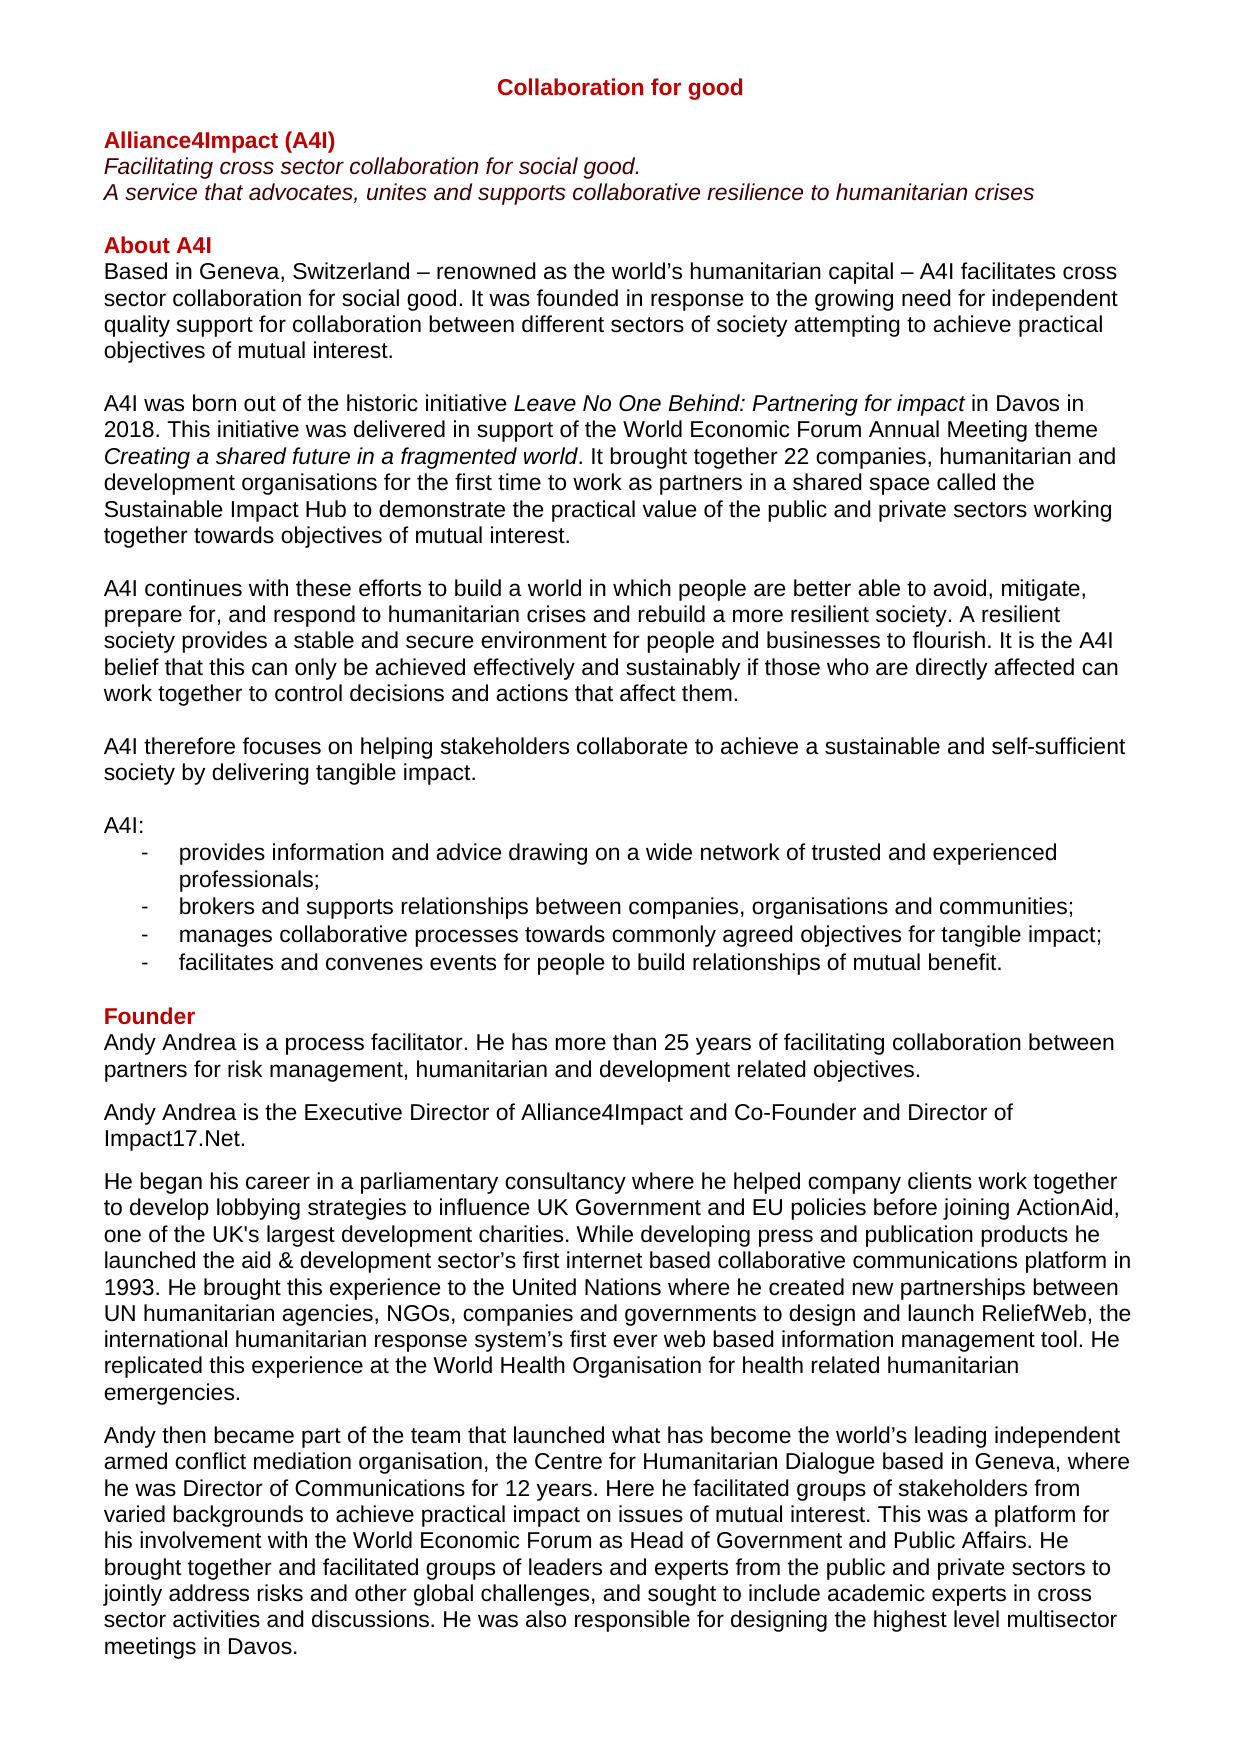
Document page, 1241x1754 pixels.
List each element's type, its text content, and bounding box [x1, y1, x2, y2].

list brokers and supports relationships between companies, organisations and communities; [141, 892, 1137, 921]
text A4I: [103, 812, 1137, 838]
text Alliance4Impact (A4I) [103, 127, 1137, 153]
list facilitates and convenes events for people to build relationships of mutual benefit. [141, 948, 1137, 977]
text Andy Andrea is the Executive Director of Alliance4Impact and Co-Founder and Director of Impact17.Net. [103, 1099, 1137, 1151]
text A service that advocates, unites and supports collaborative resilience to humanitarian crises [103, 179, 1137, 206]
text Andy then became part of the team that launched what has become the world’s leading independent armed conflict mediation organisation, the Centre for Humanitarian Dialogue based in Geneva, where he was Director of Communications for 12 years. Here he facilitated groups of stakeholders from varied backgrounds to achieve practical impact on issues of mutual interest. This was a platform for his involvement with the World Economic Forum as Head of Government and Public Affairs. He brought together and facilitated groups of leaders and experts from the public and private sectors to jointly address risks and other global challenges, and sought to include academic experts in cross sector activities and discussions. He was also responsible for designing the highest level multisector meetings in Davos. [103, 1422, 1137, 1659]
text About A4I [103, 232, 1137, 258]
text A4I continues with these efforts to build a world in which people are better able to avoid, mitigate, prepare for, and respond to humanitarian crises and rebuild a more resilient society. A resilient society provides a stable and secure environment for people and businesses to flourish. It is the A4I belief that this can only be achieved effectively and sustainably if those who are directly affected can work together to control decisions and actions that affect them. [103, 574, 1137, 706]
text He began his career in a parliamentary consultancy where he helped company clients work together to develop lobbying strategies to influence UK Government and EU policies before joining ActionAid, one of the UK's largest development charities. While developing press and publication products he launched the aid & development sector’s first internet based collaborative communications platform in 1993. He brought this experience to the United Nations where he created new partnerships between UN humanitarian agencies, NGOs, companies and governments to design and launch ReliefWeb, the international humanitarian response system’s first ever web based information management tool. He replicated this experience at the World Health Organisation for health related humanitarian emergencies. [103, 1168, 1137, 1405]
text Based in Geneva, Switzerland – renowned as the world’s humanitarian capital – A4I facilitates cross sector collaboration for social good. It was founded in response to the growing need for independent quality support for collaboration between different sectors of society attempting to achieve practical objectives of mutual interest. [103, 258, 1137, 364]
text A4I was born out of the historic initiative Leave No One Behind: Partnering for impact in Davos in 2018. This initiative was delivered in support of the World Economic Forum Annual Meeting theme Creating a shared future in a fragmented world. It brought together 22 companies, humanitarian and development organisations for the first time to work as partners in a shared space called the Sustainable Impact Hub to demonstrate the practical value of the public and private sectors working together towards objectives of mutual interest. [103, 390, 1137, 548]
text Collaboration for good [103, 74, 1137, 100]
text Founder [103, 1003, 1137, 1029]
text A4I therefore focuses on helping stakeholders collaborate to achieve a sustainable and self-sufficient society by delivering tangible impact. [103, 733, 1137, 785]
list manages collaborative processes towards commonly agreed objectives for tangible impact; [141, 921, 1137, 948]
list provides information and advice drawing on a wide network of trusted and experienced professionals; [141, 838, 1137, 892]
text Andy Andrea is a process facilitator. He has more than 25 years of facilitating collaboration between partners for risk management, humanitarian and development related objectives. [103, 1029, 1137, 1082]
text Facilitating cross sector collaboration for social good. [103, 153, 1137, 179]
